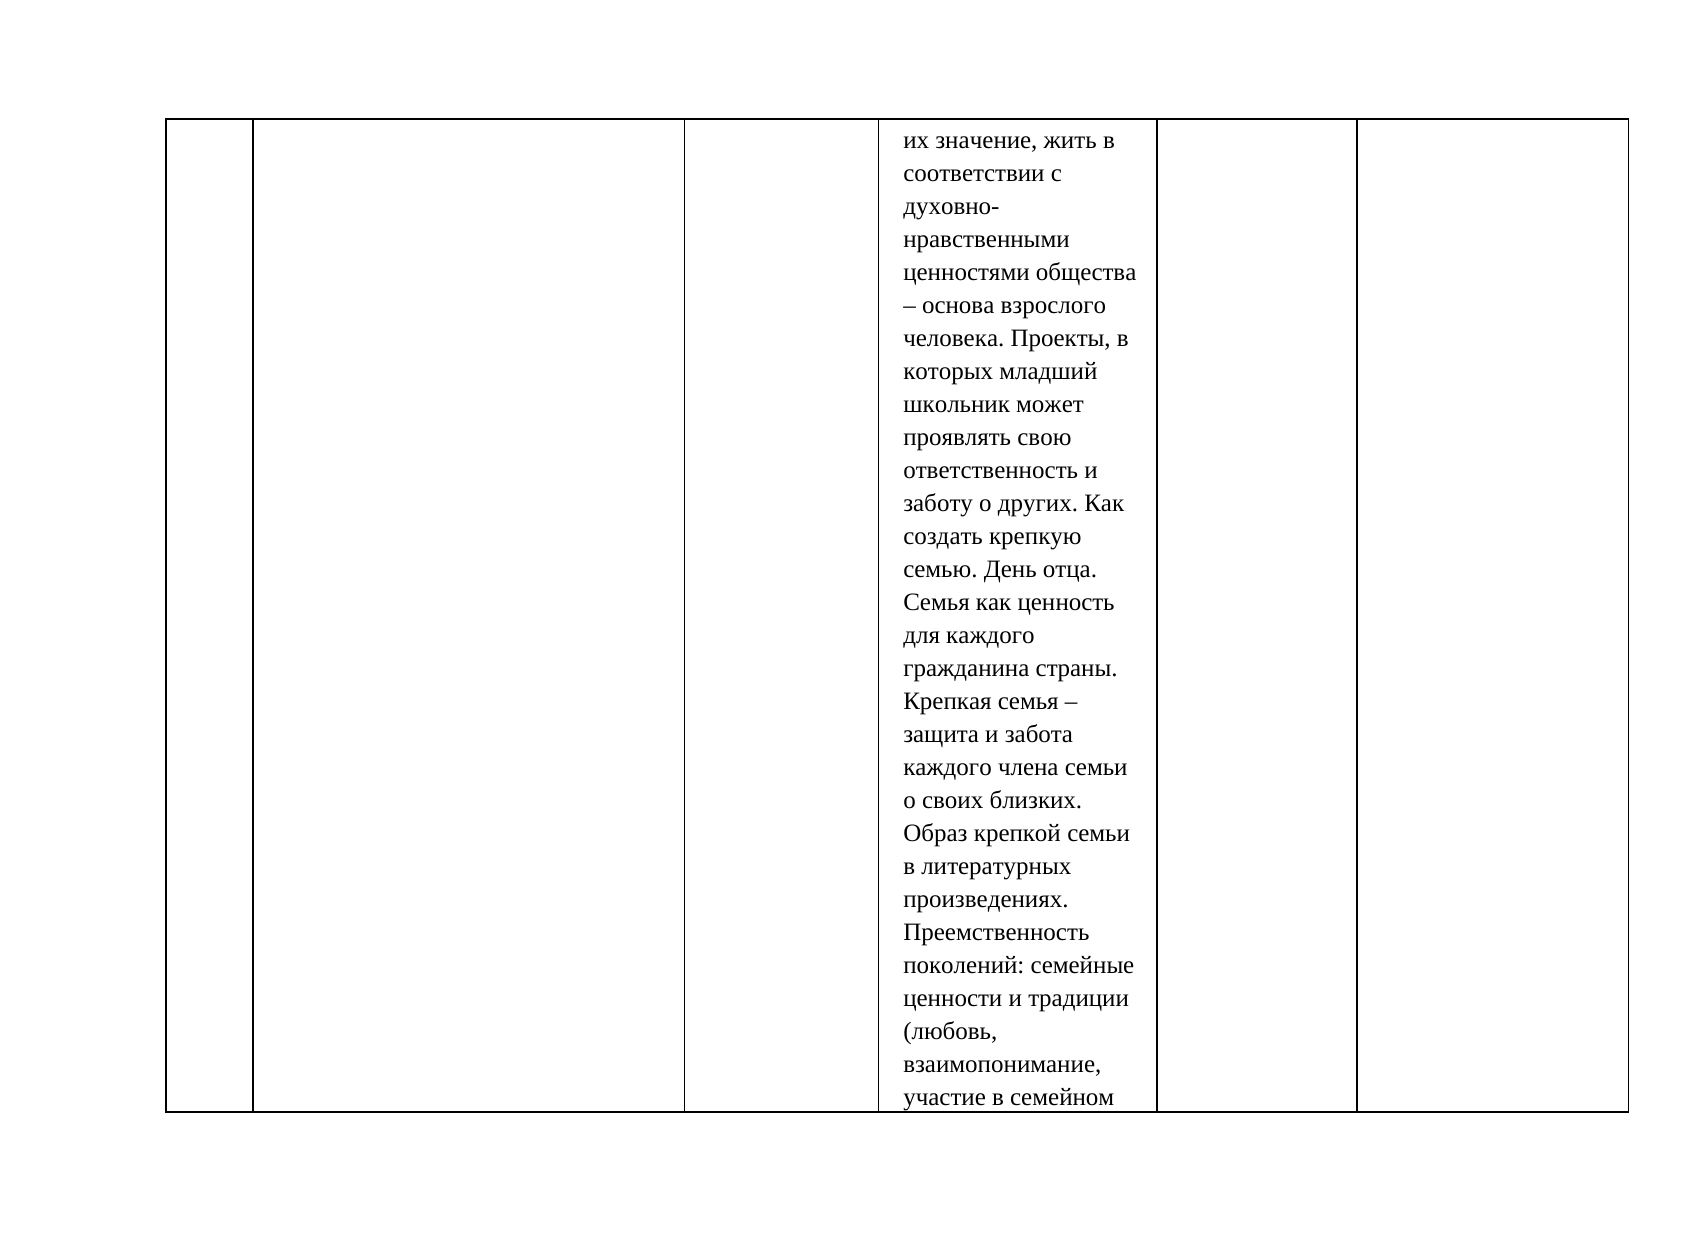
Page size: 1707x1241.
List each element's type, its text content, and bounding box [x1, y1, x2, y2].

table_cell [879, 120, 1156, 1111]
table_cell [1358, 120, 1628, 1111]
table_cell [254, 120, 684, 1111]
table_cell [1158, 120, 1356, 1111]
table_cell 9 [167, 120, 252, 1111]
table_cell 1 [685, 120, 878, 1111]
